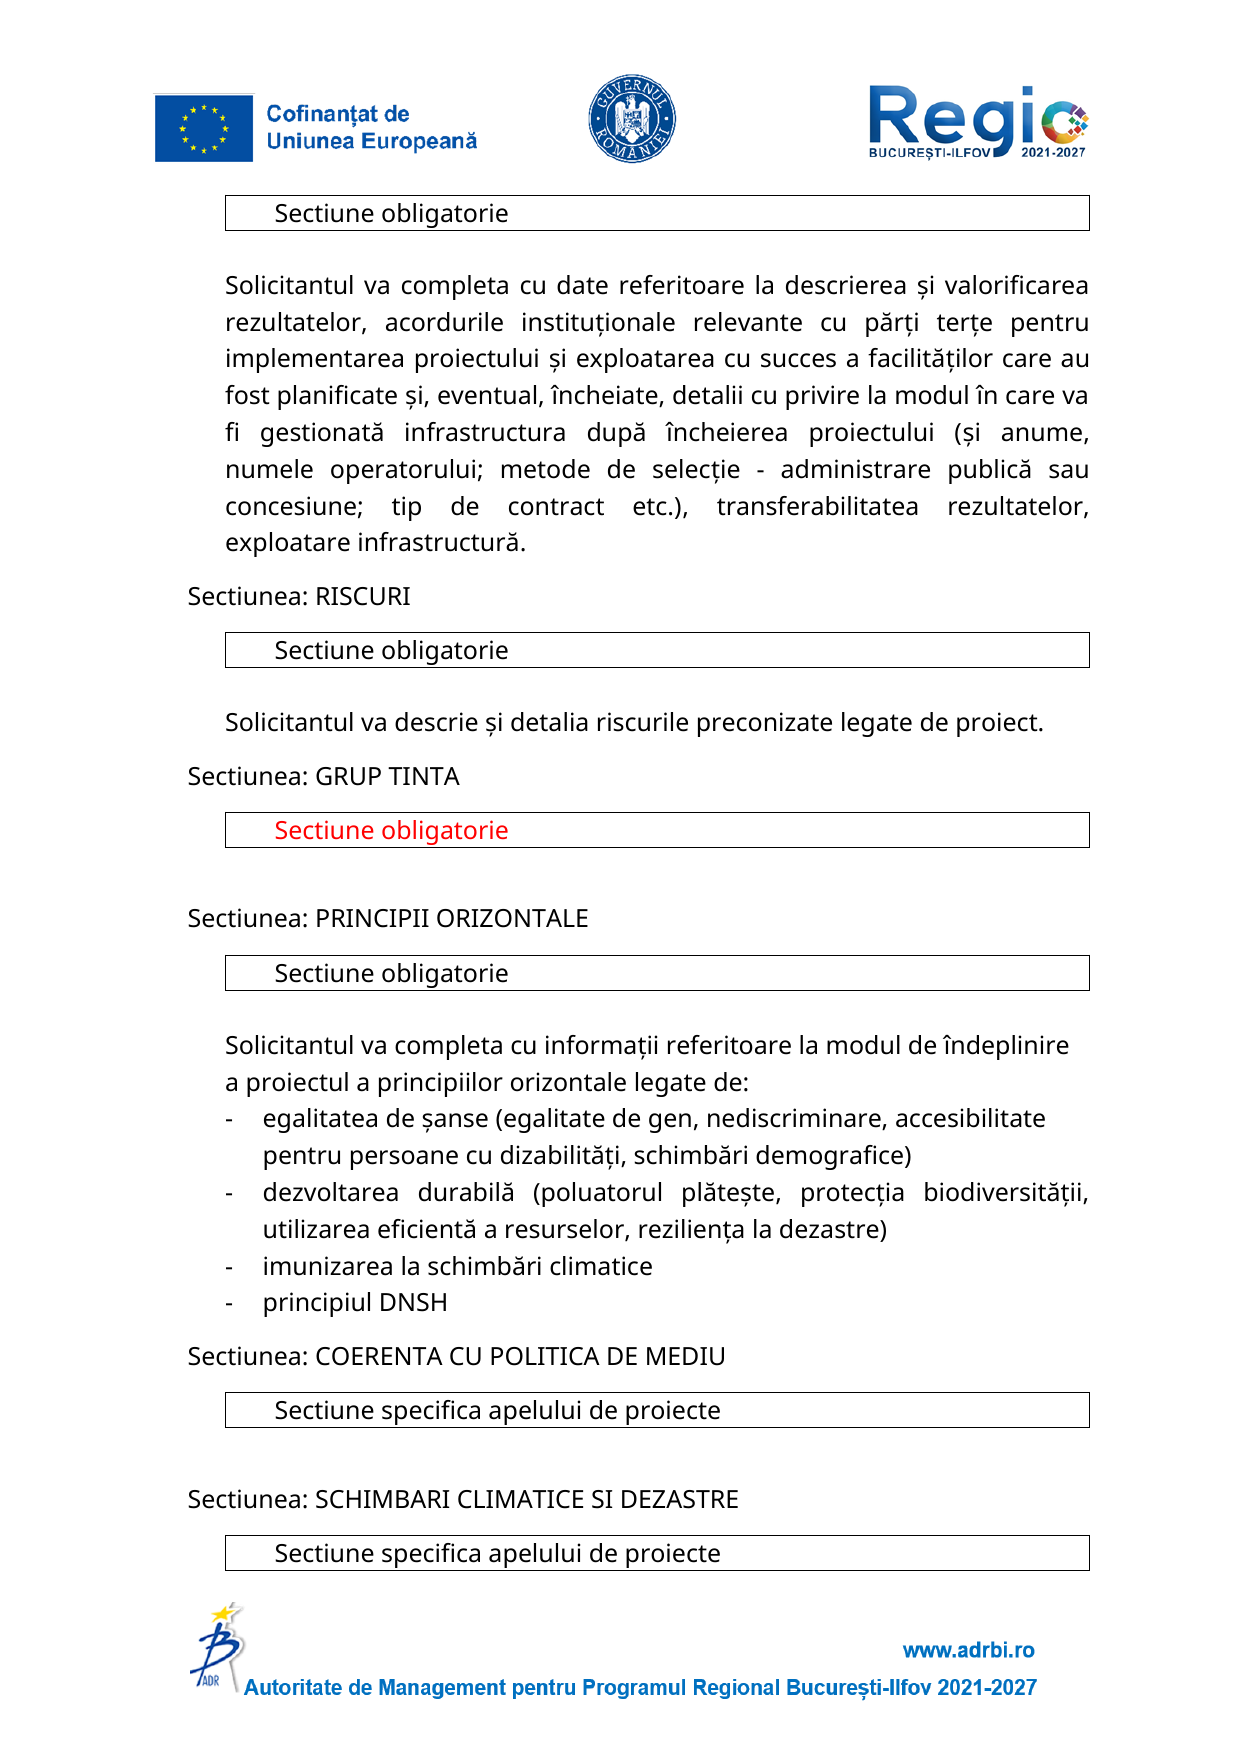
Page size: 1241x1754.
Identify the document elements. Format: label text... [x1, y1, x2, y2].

table_header Sectiune specifica apelului de proiecte [226, 1393, 1089, 1427]
picture [150, 1600, 1077, 1712]
picture [150, 73, 1091, 167]
list egalitatea de șanse (egalitate de gen, nediscriminare, accesibilitate pentru persoane cu dizabilități, schimbări demografice) [225, 1101, 1090, 1172]
list Solicitantul va completa cu informații referitoare la modul de îndeplinire a proiectul a principiilor orizontale legate de: [225, 1027, 1090, 1098]
table_header Sectiune obligatorie [226, 196, 1089, 230]
list dezvoltarea durabilă (poluatorul plătește, protecția biodiversității, utilizarea eficientă a resurselor, reziliența la dezastre) [225, 1174, 1090, 1245]
table_header Sectiune obligatorie [226, 633, 1089, 667]
list imunizarea la schimbări climatice [225, 1248, 1090, 1282]
table_header Sectiune specifica apelului de proiecte [226, 1536, 1089, 1570]
table_header Sectiune obligatorie [226, 956, 1089, 990]
text Sectiunea: PRINCIPII ORIZONTALE [187, 901, 1090, 935]
text Sectiunea: COERENTA CU POLITICA DE MEDIU [187, 1338, 1090, 1372]
list Solicitantul va completa cu date referitoare la descrierea și valorificarea rezultatelor, acordurile instituţionale relevante cu părţi terţe pentru implementarea proiectului şi exploatarea cu succes a facilităţilor care au fost planificate şi, eventual, încheiate, detalii cu privire la modul în care va fi gestionată infrastructura după încheierea proiectului (şi anume, numele operatorului; metode de selecţie - administrare publică sau concesiune; tip de contract etc.), transferabilitatea rezultatelor, exploatare infrastructură. [225, 267, 1090, 559]
list principiul DNSH [225, 1285, 1090, 1319]
table_header Sectiune obligatorie [226, 813, 1089, 847]
text Sectiunea: GRUP TINTA [187, 758, 1090, 792]
text Sectiunea: SCHIMBARI CLIMATICE SI DEZASTRE [187, 1481, 1090, 1515]
text Sectiunea: RISCURI [187, 578, 1090, 612]
list Solicitantul va descrie și detalia riscurile preconizate legate de proiect. [225, 705, 1090, 739]
